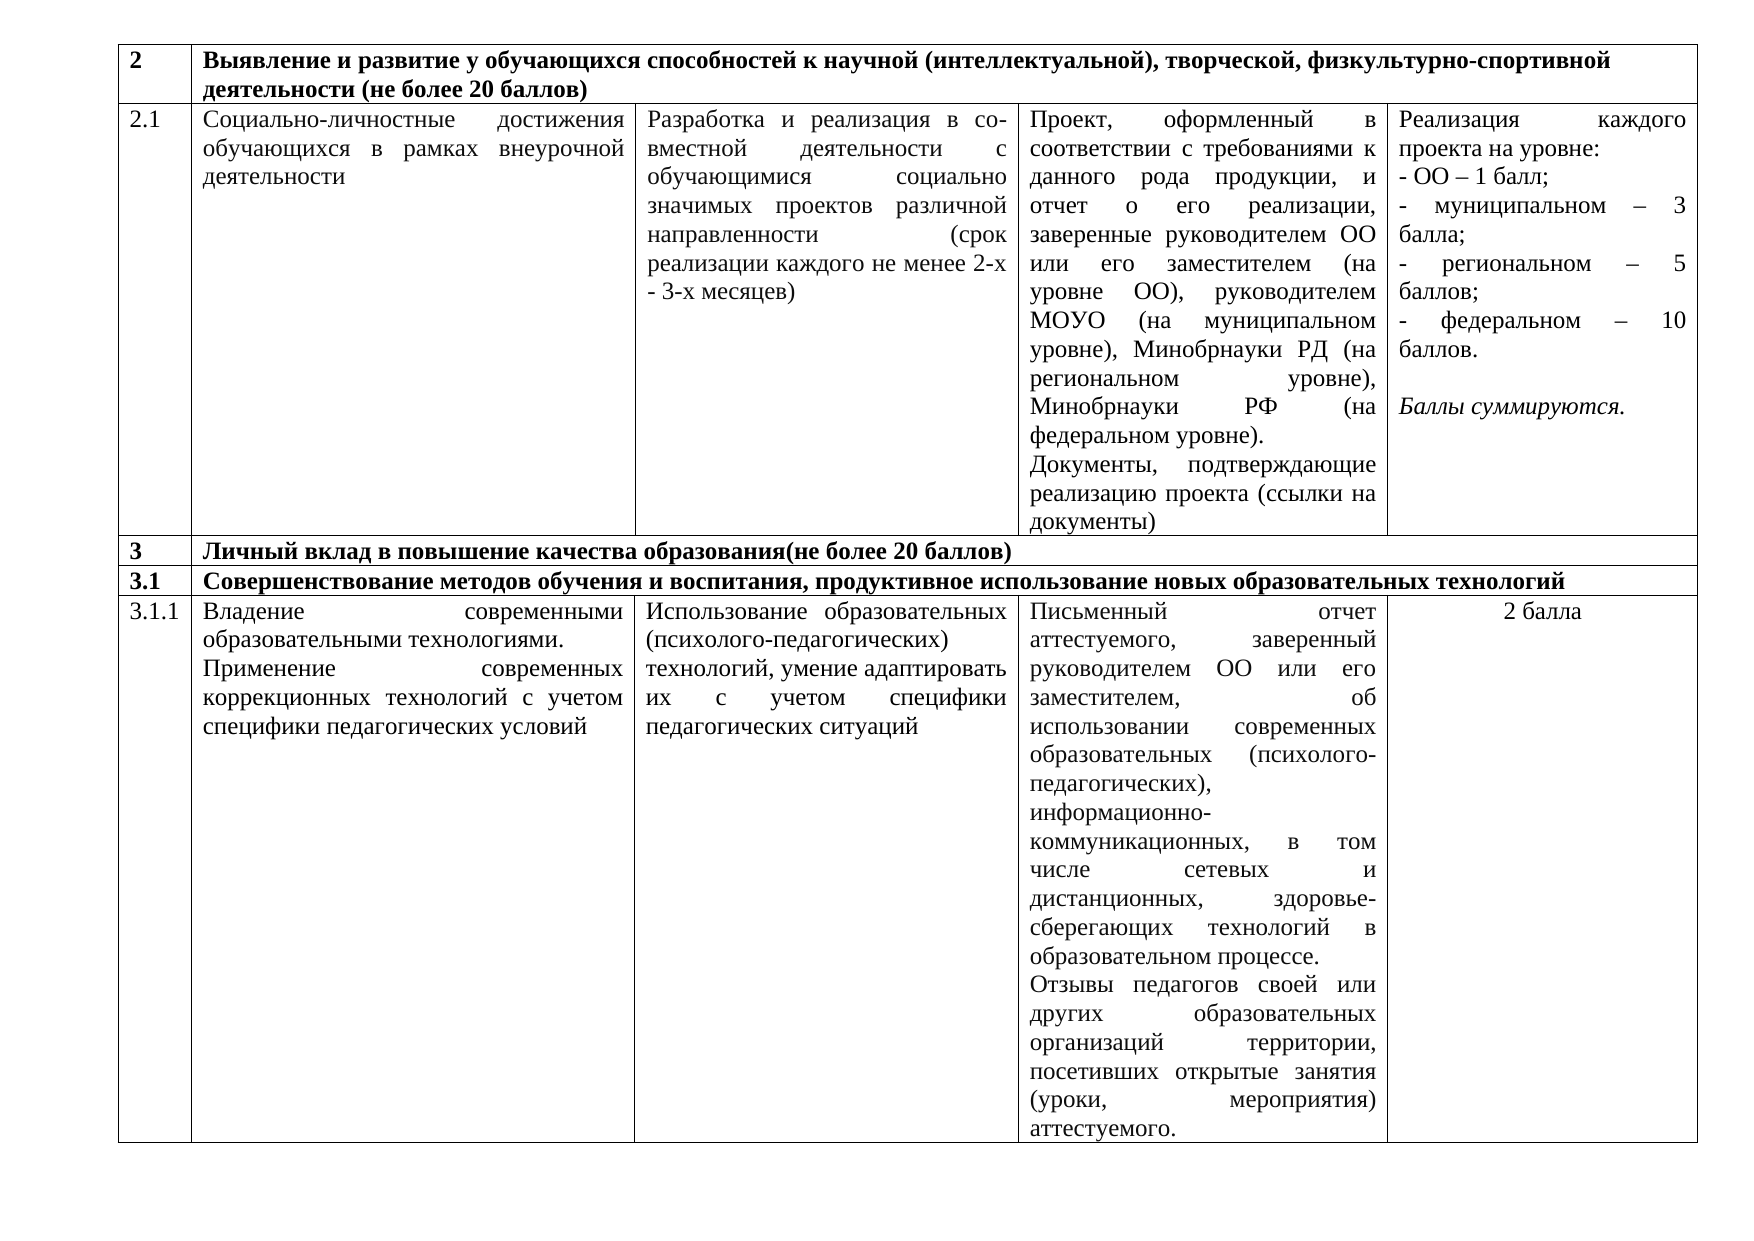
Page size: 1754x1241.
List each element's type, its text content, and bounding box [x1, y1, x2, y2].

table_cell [635, 596, 1018, 1142]
table_cell Разработка и реализация в совместной деятельности с обучающимися социально значимых проектов различной направленности (срок реализации каждого не менее 2-х - 3-х месяцев) [636, 104, 1018, 535]
table_cell 3.1 [119, 566, 191, 595]
table_cell Личный вклад в повышение качества образования(не более 20 баллов) [192, 536, 1697, 565]
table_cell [192, 596, 634, 1142]
table_cell Социально-личностные достижения обучающихся в рамках внеурочной деятельности [192, 104, 635, 535]
table_cell 3 [119, 536, 191, 565]
table_cell 3.1.1 [119, 596, 191, 1142]
table_cell Реализация каждого проекта на уровне: - ОО – 1 балл; - муниципальном – 3 балла; - региональном – 5 баллов; - федеральном – 10 баллов. Баллы суммируются. [1388, 104, 1697, 535]
table_cell 2 балла [1388, 596, 1697, 1142]
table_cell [1019, 596, 1387, 1142]
table_cell 2 [119, 45, 191, 103]
table_cell 2.1 [119, 104, 191, 535]
table_cell Совершенствование методов обучения и воспитания, продуктивное использование новых образовательных технологий [192, 566, 1697, 595]
table_cell Выявление и развитие у обучающихся способностей к научной (интеллектуальной), творческой, физкультурно-спортивной деятельности (не более 20 баллов) [192, 45, 1697, 103]
table_cell Проект, оформленный в соответствии с требованиями к данного рода продукции, и отчет о его реализации, заверенные руководителем ОО или его заместителем (на уровне ОО), руководителем МОУО (на муниципальном уровне), Минобрнауки РД (на региональном уровне), Минобрнауки РФ (на федеральном уровне). Документы, подтверждающие реализацию проекта (ссылки на документы) [1019, 104, 1387, 535]
